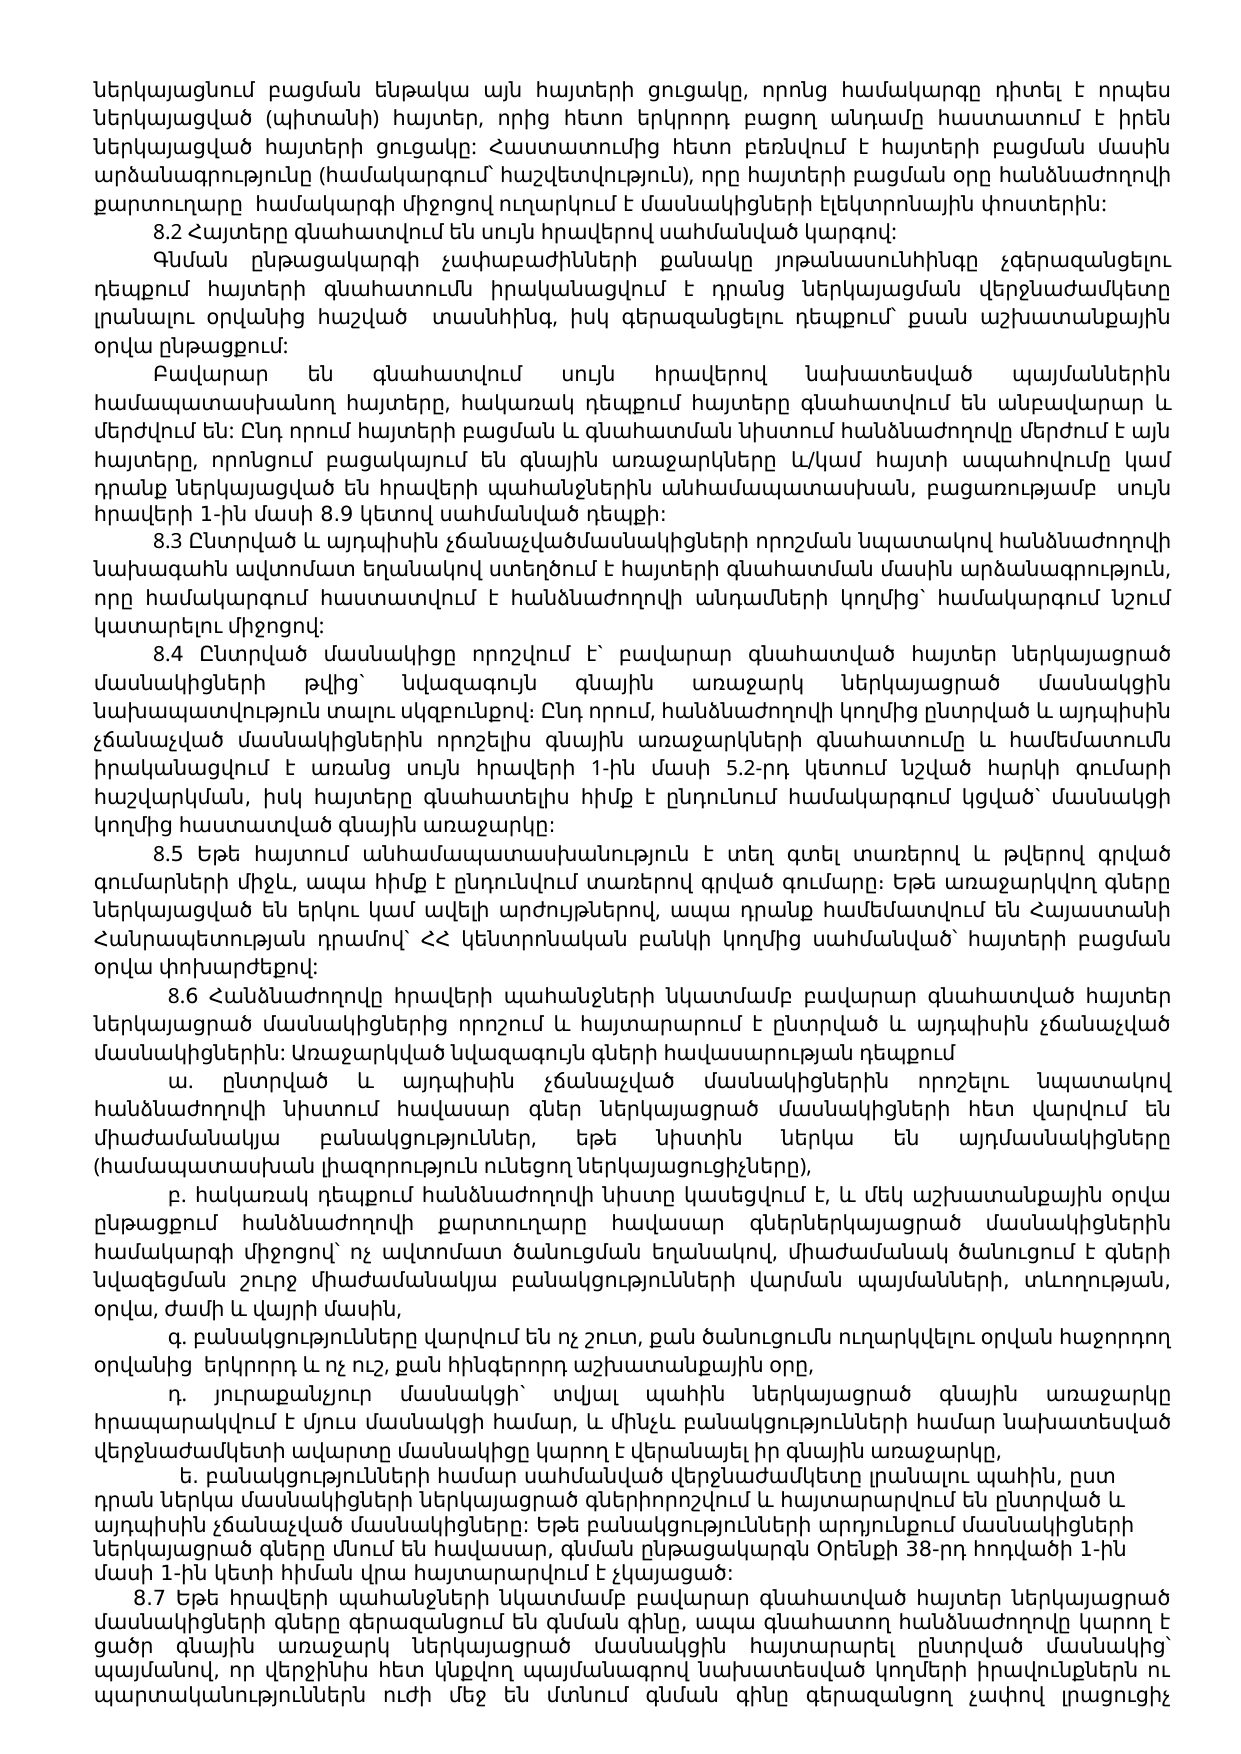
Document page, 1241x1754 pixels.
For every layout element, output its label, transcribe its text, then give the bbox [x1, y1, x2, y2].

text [94, 75, 1171, 217]
text 8.3 Ընտրված և այդպիսին չճանաչվածմասնակիցների որոշման նպատակով հանձնաժողովի նախագահն ավտոմատ եղանակով ստեղծում է հայտերի գնահատման մասին արձանագրություն, որը համակարգում հաստատվում է հանձնաժողովի անդամների կողմից` համակարգում նշում կատարելու միջոցով: [94, 526, 1171, 639]
text 8.6 Հանձնաժողովը հրավերի պահանջների նկատմամբ բավարար գնահատված հայտեր ներկայացրած մասնակիցներից որոշում և հայտարարում է ընտրված և այդպիսին չճանաչված մասնակիցներին: Առաջարկված նվազագույն գների հավասարության դեպքում [94, 981, 1171, 1066]
text 8.4 Ընտրված մասնակիցը որոշվում է` բավարար գնահատված հայտեր ներկայացրած մասնակիցների թվից` նվազագույն գնային առաջարկ ներկայացրած մասնակցին նախապատվություն տալու սկզբունքով։ Ընդ որում, հանձնաժողովի կողմից ընտրված և այդպիսին չճանաչված մասնակիցներին որոշելիս գնային առաջարկների գնահատումը և համեմատումն իրականացվում է առանց սույն հրավերի 1-ին մասի 5.2-րդ կետում նշված հարկի գումարի հաշվարկման, իսկ հայտերը գնահատելիս հիմք է ընդունում համակարգում կցված` մասնակցի կողմից հաստատված գնային առաջարկը: [94, 639, 1171, 839]
text բ. հակառակ դեպքում հանձնաժողովի նիստը կասեցվում է, և մեկ աշխատանքային օրվա ընթացքում հանձնաժողովի քարտուղարը հավասար գներներկայացրած մասնակիցներին համակարգի միջոցով՝ ոչ ավտոմատ ծանուցման եղանակով, միաժամանակ ծանուցում է գների նվազեցման շուրջ միաժամանակյա բանակցությունների վարման պայմանների, տևողության, օրվա, ժամի և վայրի մասին, [94, 1180, 1171, 1322]
text ե. բանակցությունների համար սահմանված վերջնաժամկետը լրանալու պահին, ըստ դրան ներկա մասնակիցների ներկայացրած գներիորոշվում և հայտարարվում են ընտրված և այդպիսին չճանաչված մասնակիցները: Եթե բանակցությունների արդյունքում մասնակիցների ներկայացրած գները մնում են հավասար, գնման ընթացակարգն Օրենքի 38-րդ հոդվածի 1-ին մասի 1-ին կետի հիման վրա հայտարարվում է չկայացած: [94, 1464, 1171, 1586]
text 8.2 Հայտերը գնահատվում են սույն հրավերով սահմանված կարգով: [94, 217, 1171, 246]
text գ. բանակցությունները վարվում են ոչ շուտ, քան ծանուցումն ուղարկվելու օրվան հաջորդող օրվանից երկրորդ և ոչ ուշ, քան հինգերորդ աշխատանքային օրը, [94, 1322, 1171, 1379]
text Գնման ընթացակարգի չափաբաժինների քանակը յոթանասունհինգը չգերազանցելու դեպքում հայտերի գնահատումն իրականացվում է դրանց ներկայացման վերջնաժամկետը լրանալու օրվանից հաշված տասնհինգ, իսկ գերազանցելու դեպքում՝ քսան աշխատանքային օրվա ընթացքում: [94, 246, 1171, 359]
text Բավարար են գնահատվում սույն հրավերով նախատեսված պայմաններին համապատասխանող հայտերը, հակառակ դեպքում հայտերը գնահատվում են անբավարար և մերժվում են: Ընդ որում հայտերի բացման և գնահատման նիստում հանձնաժողովը մերժում է այն հայտերը, որոնցում բացակայում են գնային առաջարկները և/կամ հայտի ապահովումը կամ դրանք ներկայացված են հրավերի պահանջներին անհամապատասխան, բացառությամբ սույն հրավերի 1-ին մասի 8.9 կետով սահմանված դեպքի: [94, 359, 1171, 526]
text դ. յուրաքանչյուր մասնակցի` տվյալ պահին ներկայացրած գնային առաջարկը հրապարակվում է մյուս մասնակցի համար, և մինչև բանակցությունների համար նախատեսված վերջնաժամկետի ավարտը մասնակիցը կարող է վերանայել իր գնային առաջարկը, [94, 1379, 1171, 1464]
text 8.5 Եթե հայտում անհամապատասխանություն է տեղ գտել տառերով և թվերով գրված գումարների միջև, ապա հիմք է ընդունվում տառերով գրված գումարը։ Եթե առաջարկվող գները ներկայացված են երկու կամ ավելի արժույթներով, ապա դրանք համեմատվում են Հայաստանի Հանրապետության դրամով` ՀՀ կենտրոնական բանկի կողմից սահմանված՝ հայտերի բացման օրվա փոխարժեքով: [94, 839, 1171, 981]
text ա. ընտրված և այդպիսին չճանաչված մասնակիցներին որոշելու նպատակով հանձնաժողովի նիստում հավասար գներ ներկայացրած մասնակիցների հետ վարվում են միաժամանակյա բանակցություններ, եթե նիստին ներկա են այդմասնակիցները (համապատասխան լիազորություն ունեցող ներկայացուցիչները), [94, 1066, 1171, 1180]
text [94, 1586, 1171, 1707]
